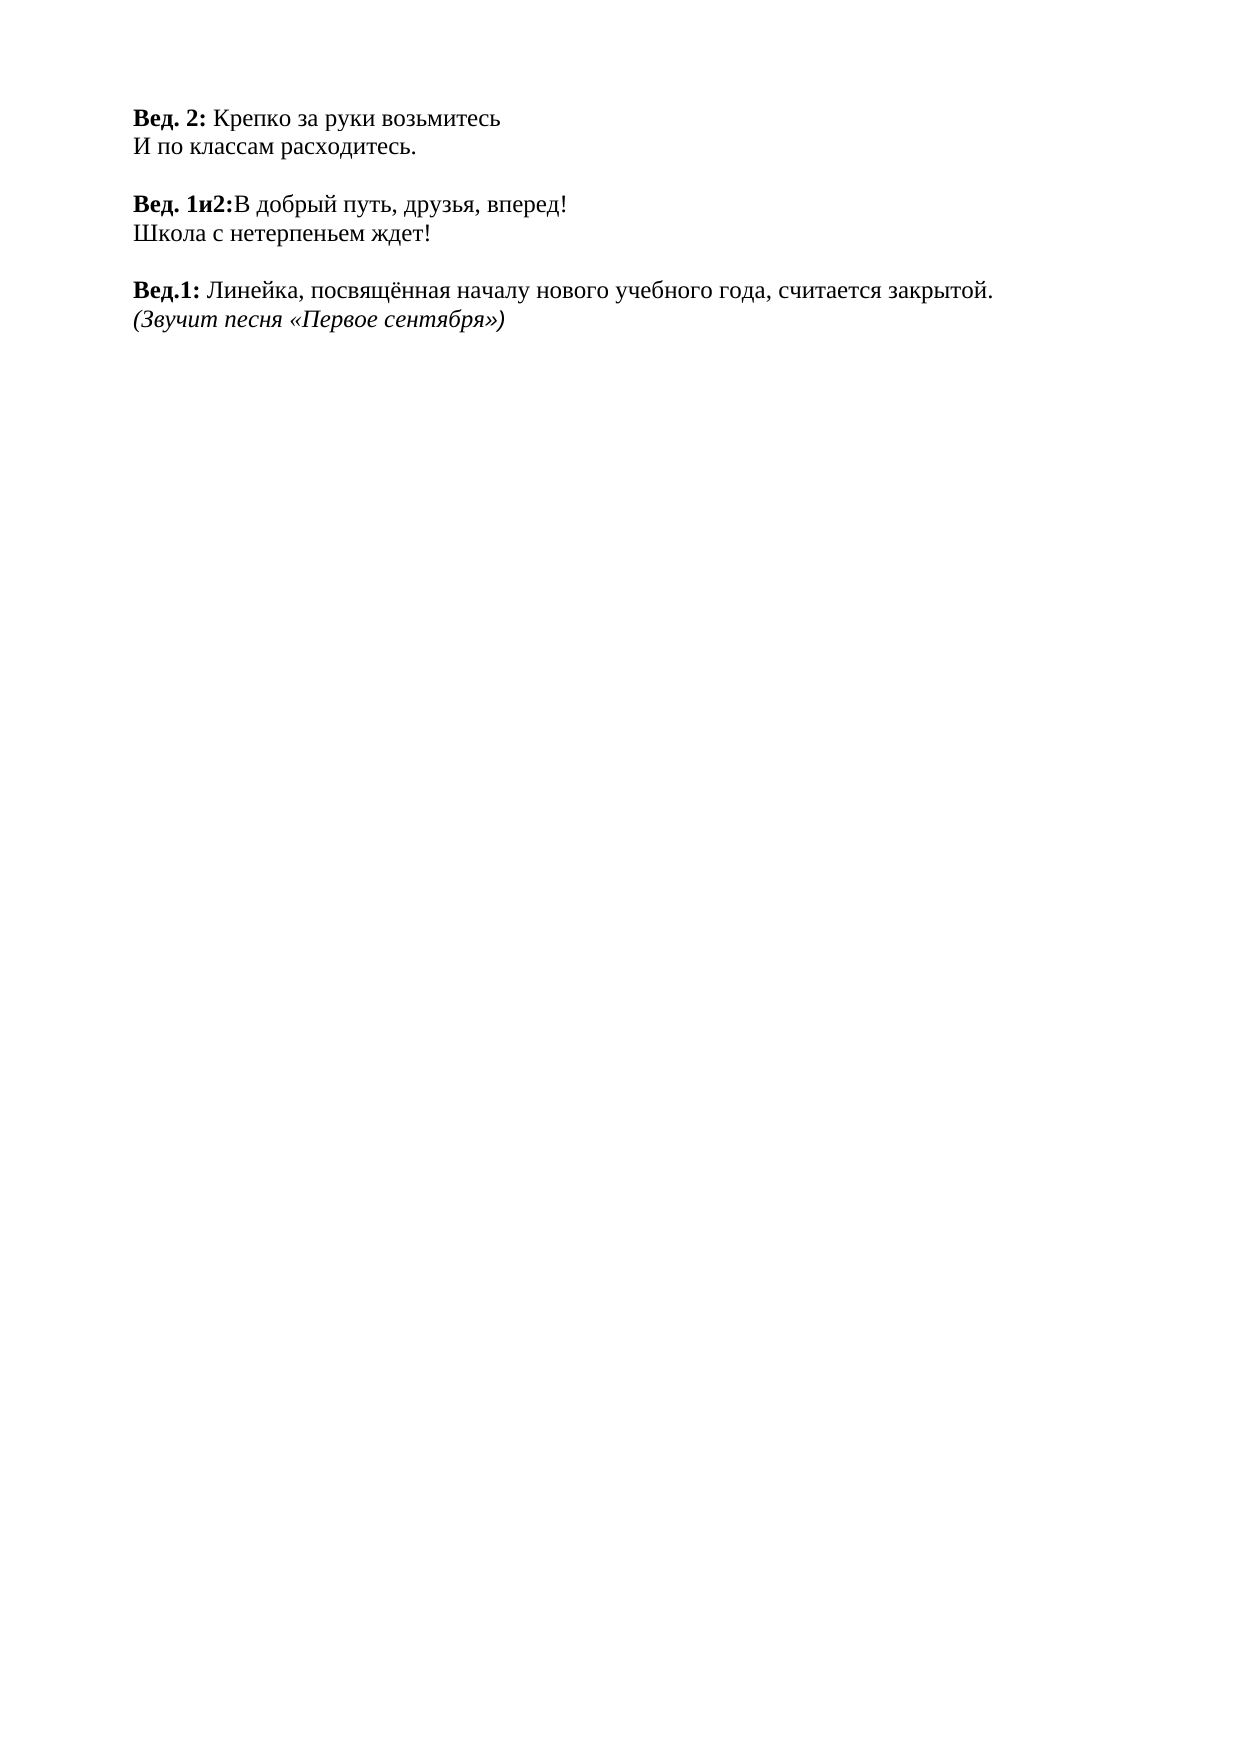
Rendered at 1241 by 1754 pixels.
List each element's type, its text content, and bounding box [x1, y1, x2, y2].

text Вед.1: Линейка, посвящённая началу нового учебного года, считается закрытой. [133, 275, 1152, 304]
text (Звучит песня «Первое сентября») [485, 304, 1152, 333]
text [133, 74, 1152, 275]
